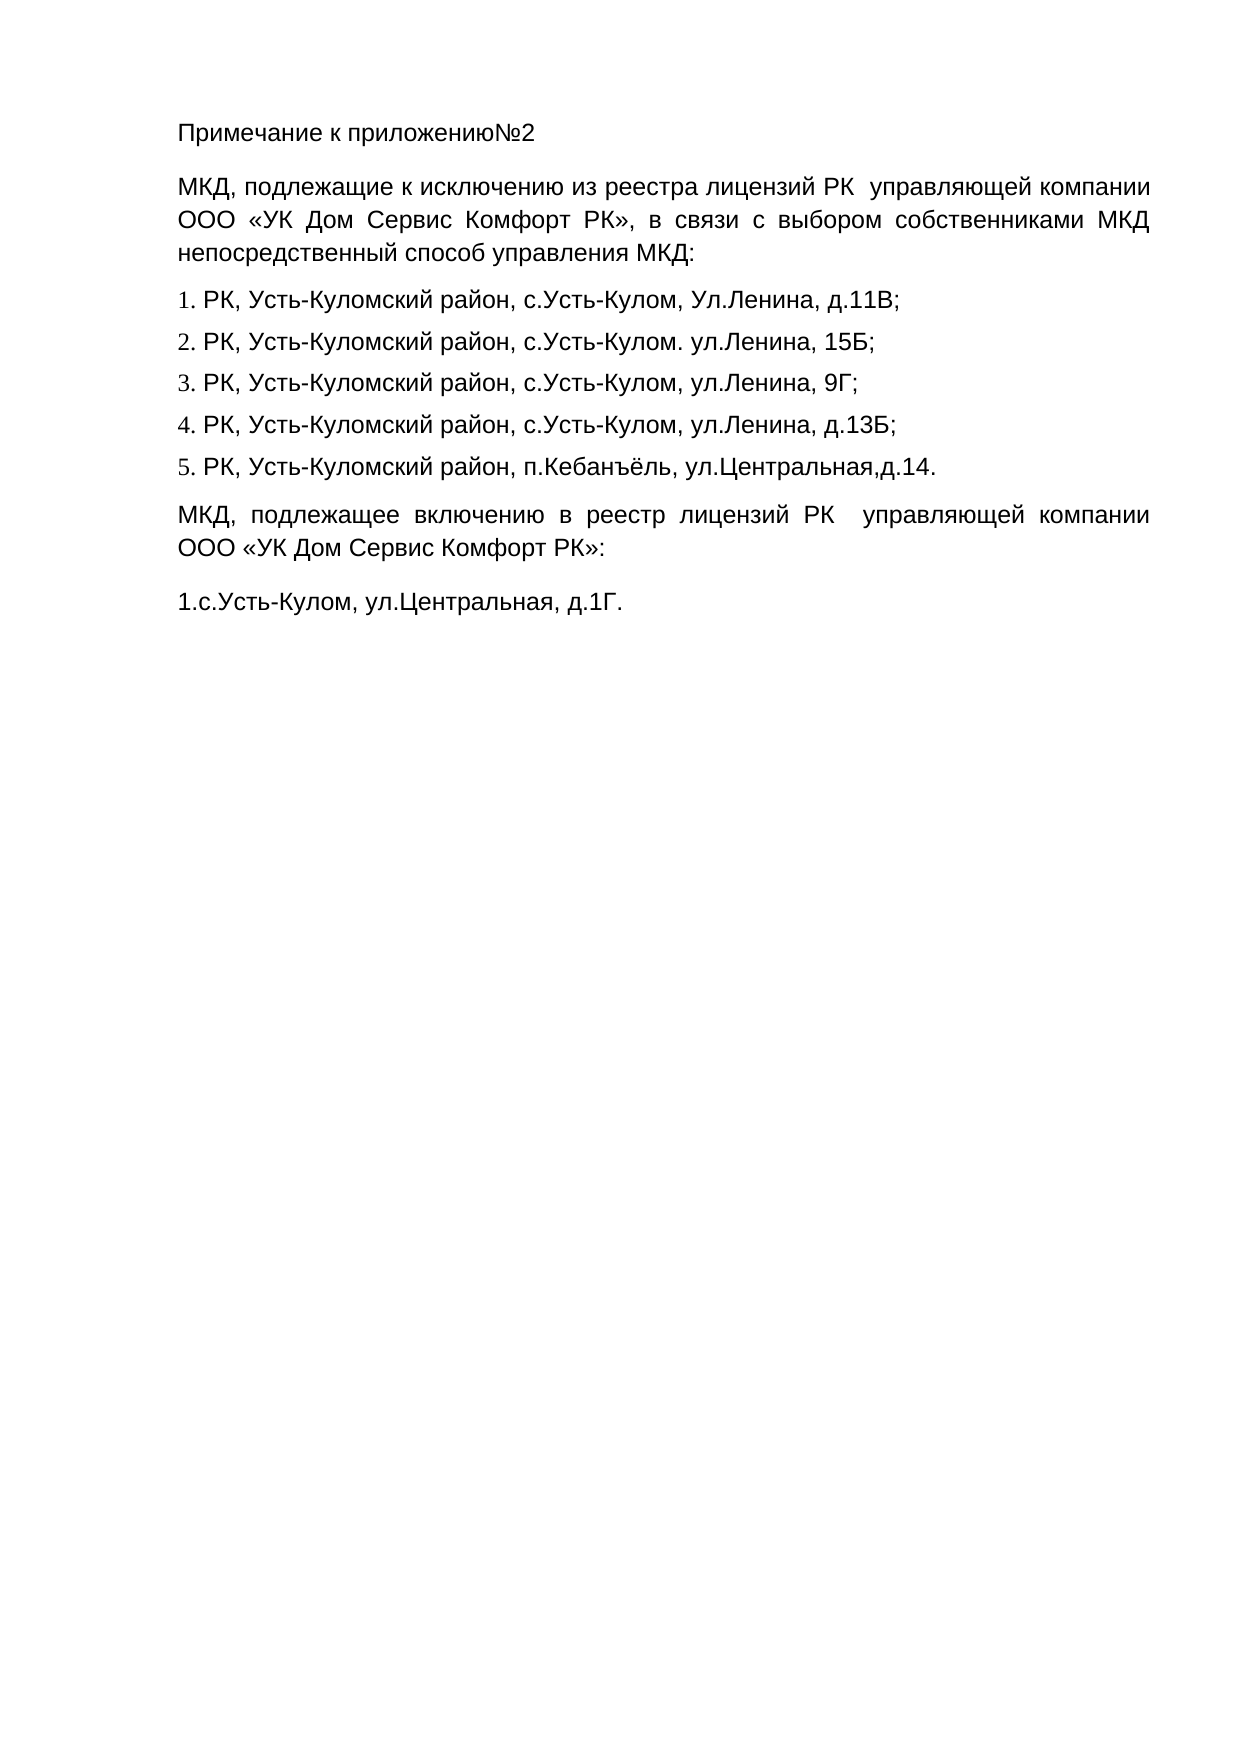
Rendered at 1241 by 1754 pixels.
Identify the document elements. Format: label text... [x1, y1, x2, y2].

text 1. РК, Усть-Куломский район, с.Усть-Кулом, Ул.Ленина, д.11В; [177, 292, 1152, 313]
text 2. РК, Усть-Куломский район, с.Усть-Кулом. ул.Ленина, 15Б; [177, 333, 1152, 354]
text 5. РК, Усть-Куломский район, п.Кебанъёль, ул.Центральная,д.14. [735, 458, 1152, 479]
text МКД, подлежащее включению в реестр лицензий РК управляющей компании ООО «УК Дом Сервис Комфорт РК»: [177, 500, 1152, 562]
text Примечание к приложению№2 [177, 118, 1152, 147]
text 3. РК, Усть-Куломский район, с.Усть-Кулом, ул.Ленина, 9Г; [177, 375, 1152, 396]
text 1.с.Усть-Кулом, ул.Центральная, д.1Г. [177, 587, 1152, 616]
text 4. РК, Усть-Куломский район, с.Усть-Кулом, ул.Ленина, д.13Б; [177, 417, 1152, 438]
text МКД, подлежащие к исключению из реестра лицензий РК управляющей компании ООО «УК Дом Сервис Комфорт РК», в связи с выбором собственниками МКД непосредственный способ управления МКД: [177, 172, 1152, 267]
text 5. РК, Усть-Куломский район, п.Кебанъёль, ул.Центральная,д.14. [177, 458, 735, 479]
